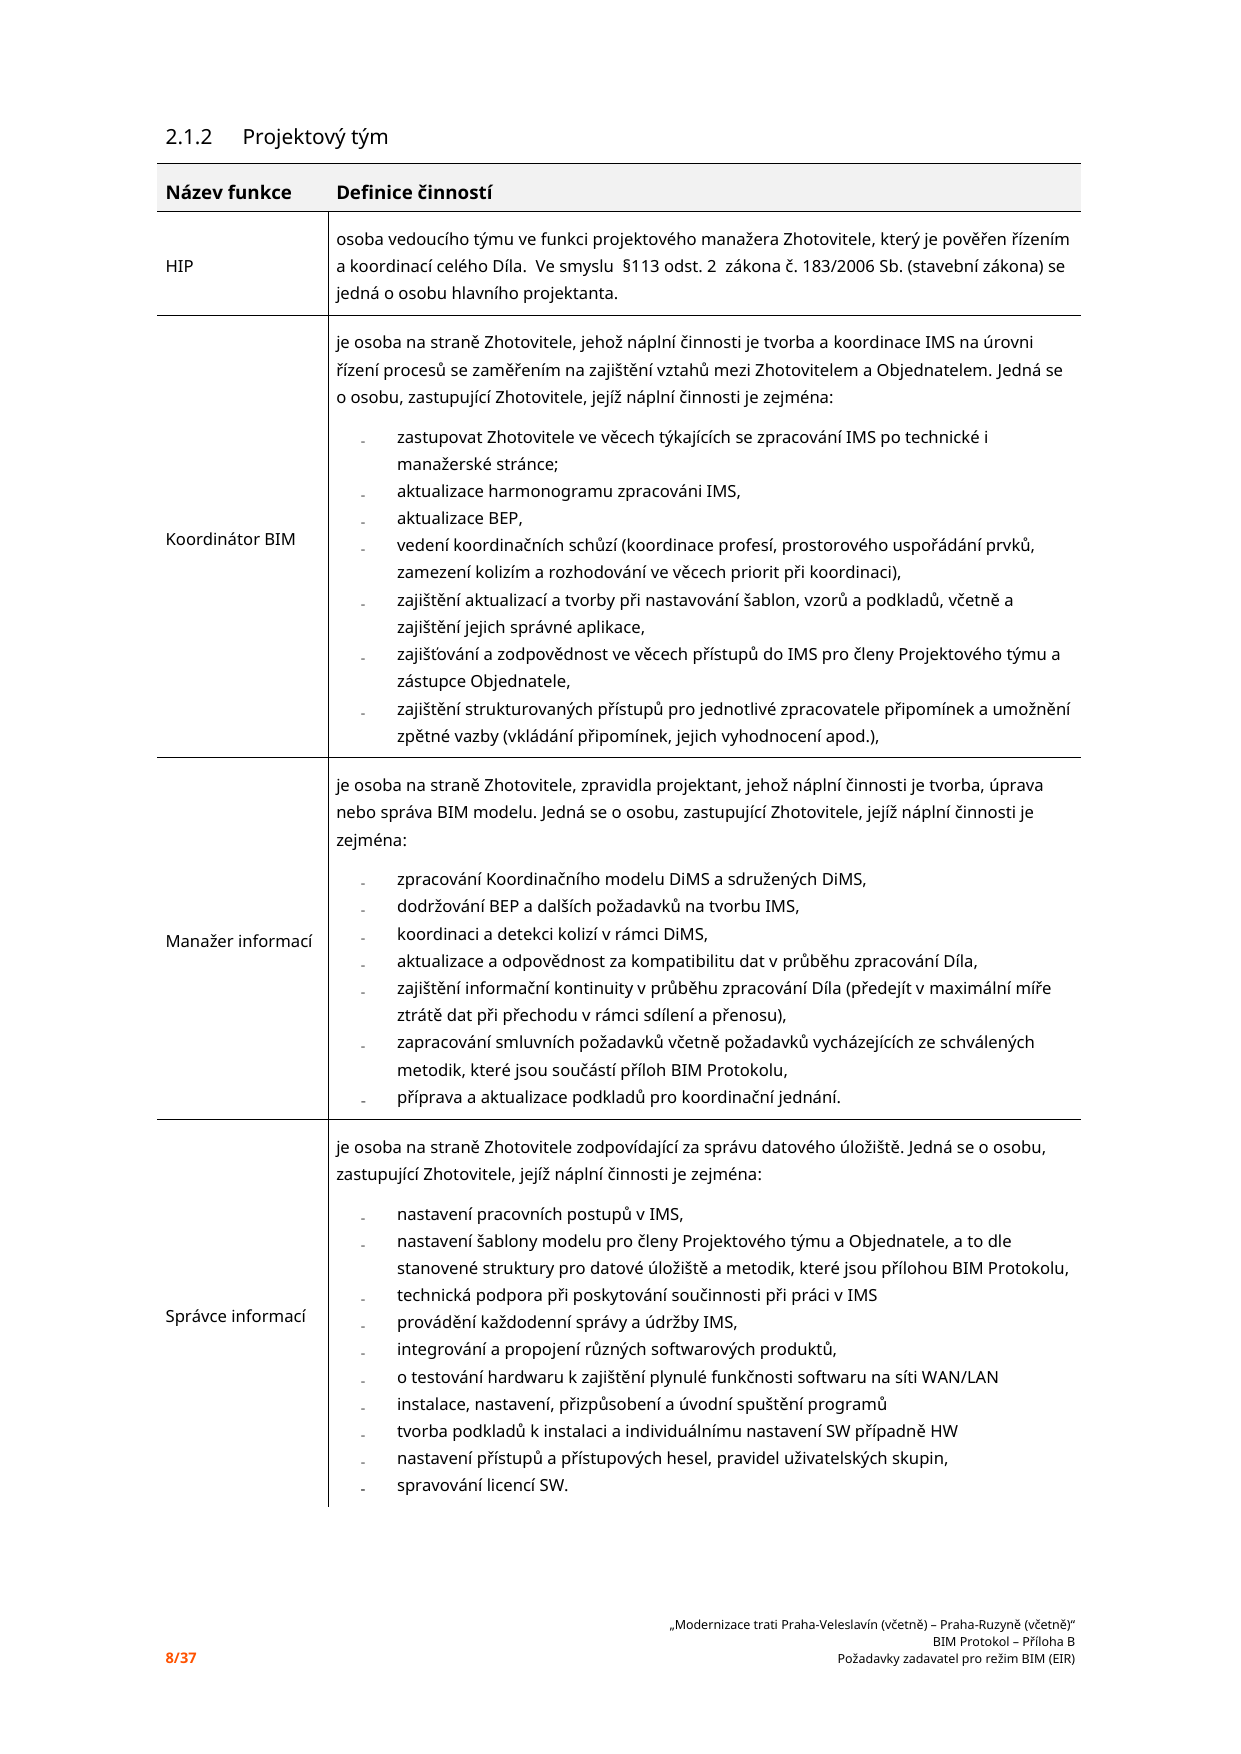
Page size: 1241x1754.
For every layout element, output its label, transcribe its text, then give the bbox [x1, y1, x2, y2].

table_cell HIP [157, 212, 328, 314]
table_cell je osoba na straně Zhotovitele, zpravidla projektant, jehož náplní činnosti je tvorba, úprava nebo správa BIM modelu. Jedná se o osobu, zastupující Zhotovitele, jejíž náplní činnosti je zejména: zpracování Koordinačního modelu DiMS a sdružených DiMS, dodržování BEP a dalších požadavků na tvorbu IMS, koordinaci a detekci kolizí v rámci DiMS, aktualizace a odpovědnost za kompatibilitu dat v průběhu zpracování Díla, zajištění informační kontinuity v průběhu zpracování Díla (předejít v maximální míře ztrátě dat při přechodu v rámci sdílení a přenosu), zapracování smluvních požadavků včetně požadavků vycházejících ze schválených metodik, které jsou součástí příloh BIM Protokolu, příprava a aktualizace podkladů pro koordinační jednání. [329, 758, 1081, 1119]
table_cell Manažer informací [157, 758, 328, 1119]
table_header Definice činností [328, 164, 1081, 211]
table_cell Koordinátor BIM [157, 316, 328, 757]
table_cell osoba vedoucího týmu ve funkci projektového manažera Zhotovitele, který je pověřen řízením a koordinací celého Díla. Ve smyslu §113 odst. 2 zákona č. 183/2006 Sb. (stavební zákona) se jedná o osobu hlavního projektanta. [329, 212, 1081, 314]
table_header Název funkce [157, 164, 328, 211]
table_cell Správce informací [157, 1120, 328, 1507]
table_cell je osoba na straně Zhotovitele zodpovídající za správu datového úložiště. Jedná se o osobu, zastupující Zhotovitele, jejíž náplní činnosti je zejména: nastavení pracovních postupů v IMS, nastavení šablony modelu pro členy Projektového týmu a Objednatele, a to dle stanovené struktury pro datové úložiště a metodik, které jsou přílohou BIM Protokolu, technická podpora při poskytování součinnosti při práci v IMS provádění každodenní správy a údržby IMS, integrování a propojení různých softwarových produktů, o testování hardwaru k zajištění plynulé funkčnosti softwaru na síti WAN/LAN instalace, nastavení, přizpůsobení a úvodní spuštění programů tvorba podkladů k instalaci a individuálnímu nastavení SW případně HW nastavení přístupů a přístupových hesel, pravidel uživatelských skupin, spravování licencí SW. [329, 1120, 1081, 1507]
text Projektový tým [165, 122, 1075, 150]
table_cell je osoba na straně Zhotovitele, jehož náplní činnosti je tvorba a koordinace IMS na úrovni řízení procesů se zaměřením na zajištění vztahů mezi Zhotovitelem a Objednatelem. Jedná se o osobu, zastupující Zhotovitele, jejíž náplní činnosti je zejména: zastupovat Zhotovitele ve věcech týkajících se zpracování IMS po technické i manažerské stránce; aktualizace harmonogramu zpracováni IMS, aktualizace BEP, vedení koordinačních schůzí (koordinace profesí, prostorového uspořádání prvků, zamezení kolizím a rozhodování ve věcech priorit při koordinaci), zajištění aktualizací a tvorby při nastavování šablon, vzorů a podkladů, včetně a zajištění jejich správné aplikace, zajišťování a zodpovědnost ve věcech přístupů do IMS pro členy Projektového týmu a zástupce Objednatele, zajištění strukturovaných přístupů pro jednotlivé zpracovatele připomínek a umožnění zpětné vazby (vkládání připomínek, jejich vyhodnocení apod.), [329, 316, 1081, 757]
